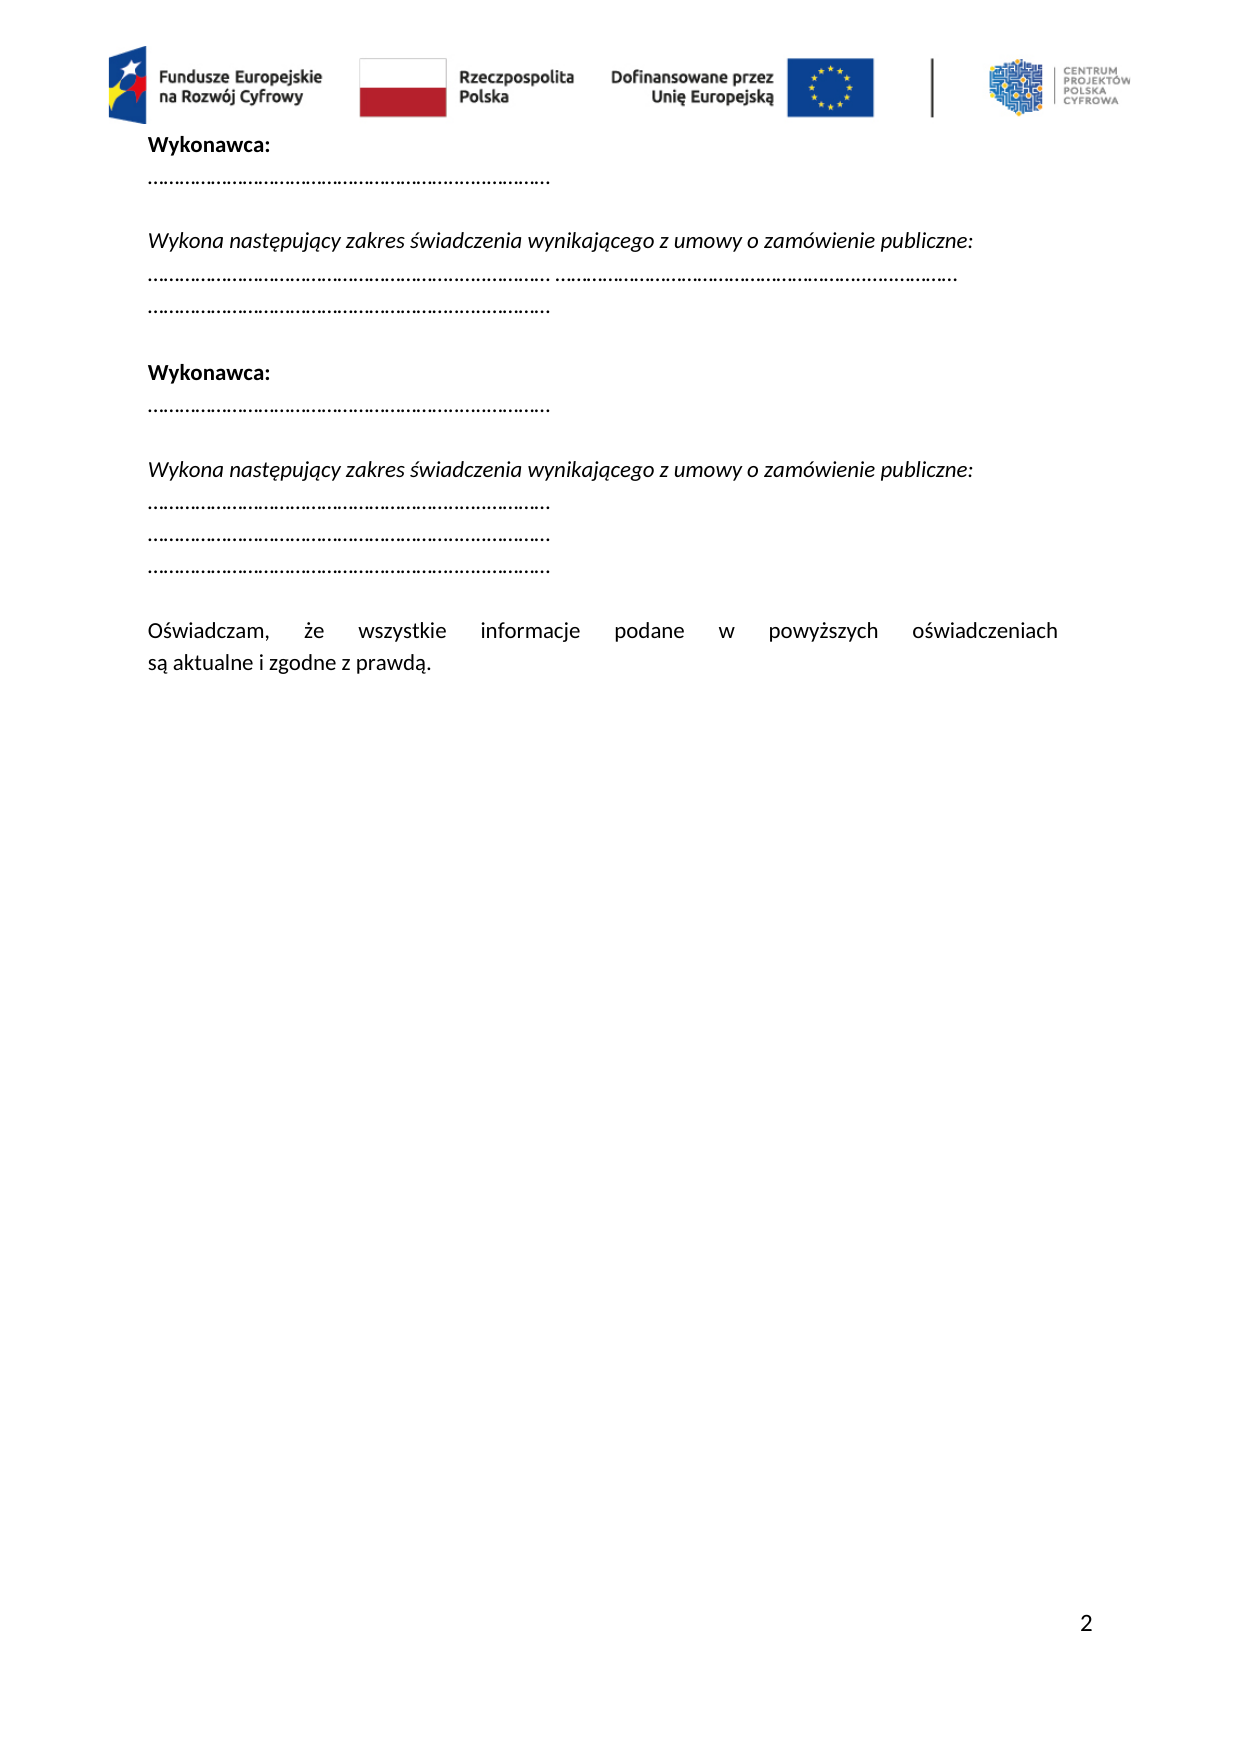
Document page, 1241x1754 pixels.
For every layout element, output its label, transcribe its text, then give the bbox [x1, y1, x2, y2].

picture [108, 46, 1131, 124]
text …………………………………………………..…..………… [148, 519, 651, 547]
text …………………………………………………..…..………… [148, 551, 651, 579]
text …………………………………………………..…..………… [148, 487, 651, 515]
text Wykona następujący zakres świadczenia wynikającego z umowy o zamówienie publiczne: [148, 455, 1093, 483]
text Wykonawca: [148, 358, 1093, 386]
text Wykonawca: [148, 130, 651, 158]
text …………………………………………………..…..………… [148, 162, 651, 190]
text Oświadczam, że wszystkie informacje podane w powyższych oświadczeniach są aktualne i zgodne z prawdą. [148, 616, 1093, 676]
text Wykona następujący zakres świadczenia wynikającego z umowy o zamówienie publiczne: [148, 227, 1093, 255]
text …………………………………………………..…..………… [148, 291, 1093, 319]
text …………………………………………………..…..………… [148, 390, 651, 418]
text …………………………………………………..…..………… …………………………………………………..…..………… [148, 259, 1093, 287]
